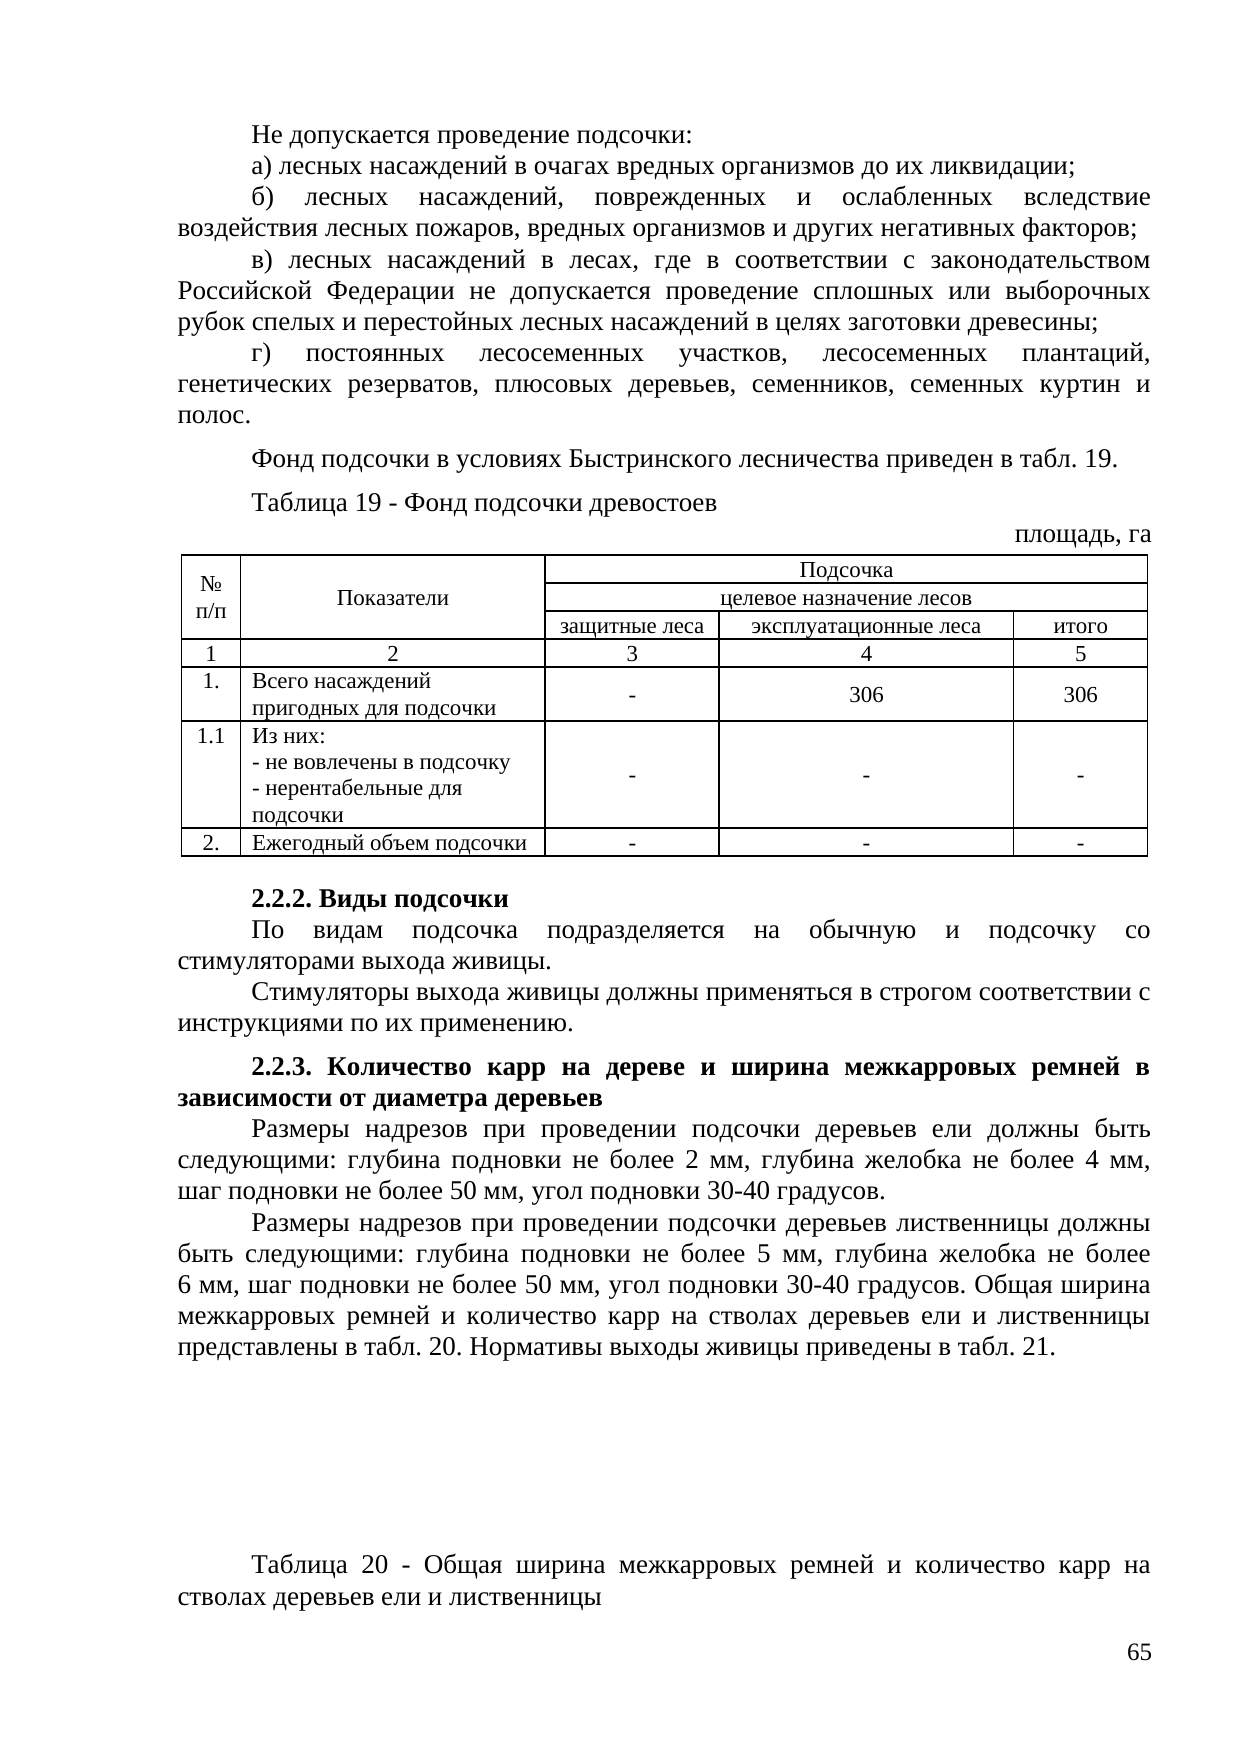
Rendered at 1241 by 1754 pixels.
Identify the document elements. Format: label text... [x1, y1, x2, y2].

text По видам подсочка подразделяется на обычную и подсочку со стимуляторами выхода живицы. [177, 913, 1152, 975]
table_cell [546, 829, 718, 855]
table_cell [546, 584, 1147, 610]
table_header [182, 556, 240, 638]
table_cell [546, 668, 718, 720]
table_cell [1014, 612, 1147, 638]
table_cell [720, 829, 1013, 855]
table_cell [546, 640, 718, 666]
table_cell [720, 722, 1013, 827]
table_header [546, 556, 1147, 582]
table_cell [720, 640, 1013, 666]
text г) постоянных лесосеменных участков, лесосеменных плантаций, генетических резерватов, плюсовых деревьев, семенников, семенных куртин и полос. [177, 336, 1152, 429]
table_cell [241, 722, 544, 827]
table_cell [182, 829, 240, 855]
text Таблица 19 - Фонд подсочки древостоев [177, 486, 1152, 517]
text а) лесных насаждений в очагах вредных организмов до их ликвидации; [177, 149, 1152, 180]
text Размеры надрезов при проведении подсочки деревьев лиственницы должны быть следующими: глубина подновки не более 5 мм, глубина желобка не более 6 мм, шаг подновки не более 50 мм, угол подновки 30-40 градусов. Общая ширина межкарровых ремней и количество карр на стволах деревьев ели и лиственницы представлены в табл. 20. Нормативы выходы живицы приведены в табл. 21. [177, 1206, 1152, 1361]
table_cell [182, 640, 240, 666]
text Не допускается проведение подсочки: [177, 118, 1152, 149]
text в) лесных насаждений в лесах, где в соответствии с законодательством Российской Федерации не допускается проведение сплошных или выборочных рубок спелых и перестойных лесных насаждений в целях заготовки древесины; [177, 243, 1152, 336]
text Размеры надрезов при проведении подсочки деревьев ели должны быть следующими: глубина подновки не более 2 мм, глубина желобка не более 4 мм, шаг подновки не более 50 мм, угол подновки 30-40 градусов. [177, 1112, 1152, 1206]
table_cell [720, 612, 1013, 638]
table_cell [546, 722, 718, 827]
text 2.2.2. Виды подсочки [251, 882, 1152, 913]
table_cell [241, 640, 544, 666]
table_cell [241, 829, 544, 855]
text 2.2.3. Количество карр на дереве и ширина межкарровых ремней в зависимости от диаметра деревьев [177, 1050, 1152, 1112]
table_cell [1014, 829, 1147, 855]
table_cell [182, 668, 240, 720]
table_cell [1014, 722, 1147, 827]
text б) лесных насаждений, поврежденных и ослабленных вследствие воздействия лесных пожаров, вредных организмов и других негативных факторов; [177, 180, 1152, 243]
text Стимуляторы выхода живицы должны применяться в строгом соответствии с инструкциями по их применению. [177, 975, 1152, 1037]
text площадь, га [177, 517, 1152, 548]
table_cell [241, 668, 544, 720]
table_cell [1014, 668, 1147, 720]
text Фонд подсочки в условиях Быстринского лесничества приведен в табл. 19. [177, 442, 1152, 473]
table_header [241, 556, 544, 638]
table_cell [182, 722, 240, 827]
text Таблица 20 - Общая ширина межкарровых ремней и количество карр на стволах деревьев ели и лиственницы [177, 1548, 1152, 1611]
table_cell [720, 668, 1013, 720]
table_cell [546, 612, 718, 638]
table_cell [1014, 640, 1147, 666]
